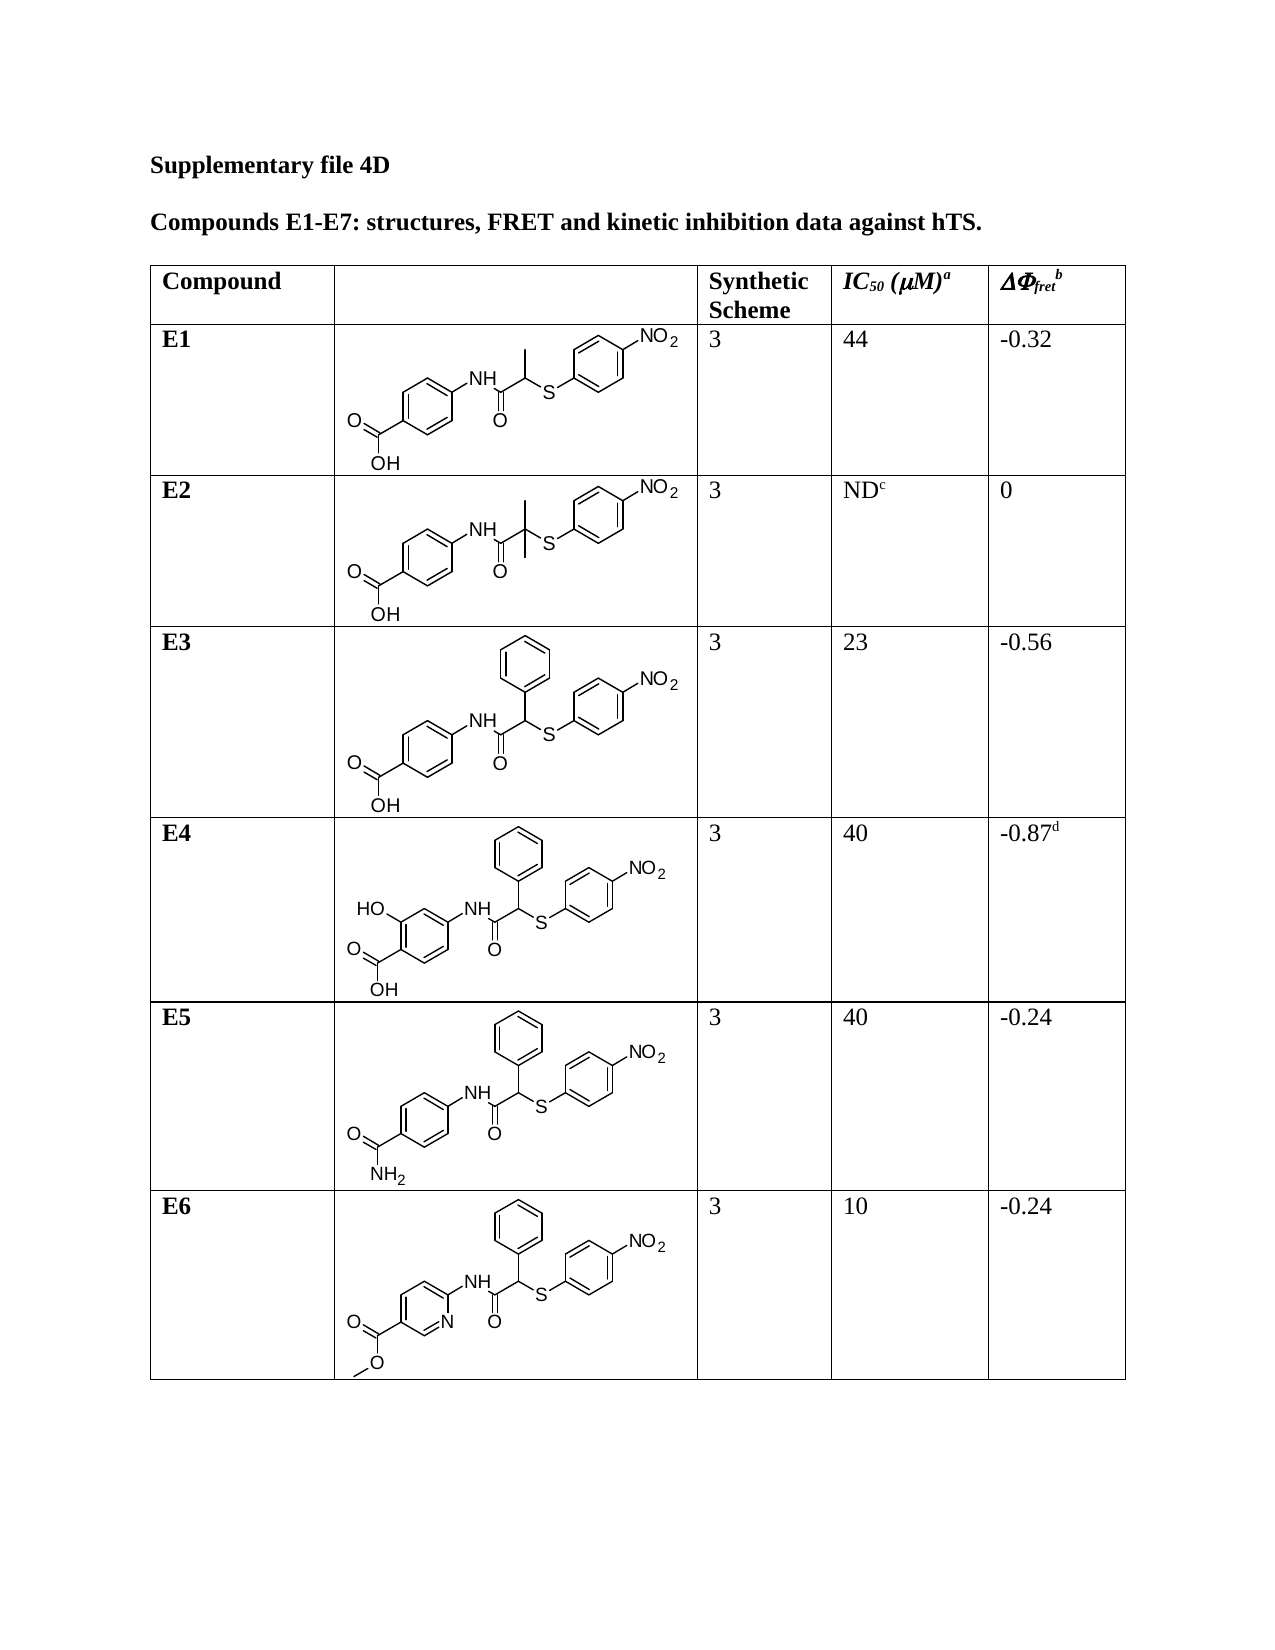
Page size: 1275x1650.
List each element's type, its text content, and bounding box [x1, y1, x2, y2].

table_header [335, 266, 697, 323]
table_cell E4 [151, 818, 334, 1001]
table_cell NDc [832, 476, 988, 626]
table_cell 10 [832, 1191, 988, 1378]
table_cell E3 [151, 627, 334, 817]
table_cell -0.56 [989, 627, 1125, 817]
table_cell [335, 476, 697, 626]
table_cell 40 [832, 818, 988, 1001]
table_header IC50 (M)a [832, 266, 988, 323]
table_cell 0 [989, 476, 1125, 626]
table_cell 3 [698, 476, 831, 626]
table_cell 44 [832, 325, 988, 474]
table_cell E6 [151, 1191, 334, 1378]
table_cell 3 [698, 325, 831, 474]
table_header Synthetic Scheme [698, 266, 831, 323]
table_cell [335, 818, 697, 1001]
table_cell 3 [698, 627, 831, 817]
table_cell -0.87d [989, 818, 1125, 1001]
table_cell E1 [151, 325, 334, 474]
text Compounds E1-E7: structures, FRET and kinetic inhibition data against hTS. [150, 207, 1125, 236]
table_cell 3 [698, 818, 831, 1001]
table_cell 3 [698, 1003, 831, 1190]
table_cell -0.24 [989, 1191, 1125, 1378]
table_cell [335, 325, 697, 474]
table_header fretb [989, 266, 1125, 323]
table_cell E5 [151, 1003, 334, 1190]
table_cell 3 [698, 1191, 831, 1378]
table_cell [335, 1003, 697, 1190]
table_cell E2 [151, 476, 334, 626]
table_header Compound [151, 266, 334, 323]
subtitle Supplementary file 4D [150, 150, 1125, 179]
table_cell [335, 1191, 697, 1378]
table_cell -0.32 [989, 325, 1125, 474]
table_cell 40 [832, 1003, 988, 1190]
table_cell 23 [832, 627, 988, 817]
table_cell [335, 627, 697, 817]
table_cell -0.24 [989, 1003, 1125, 1190]
